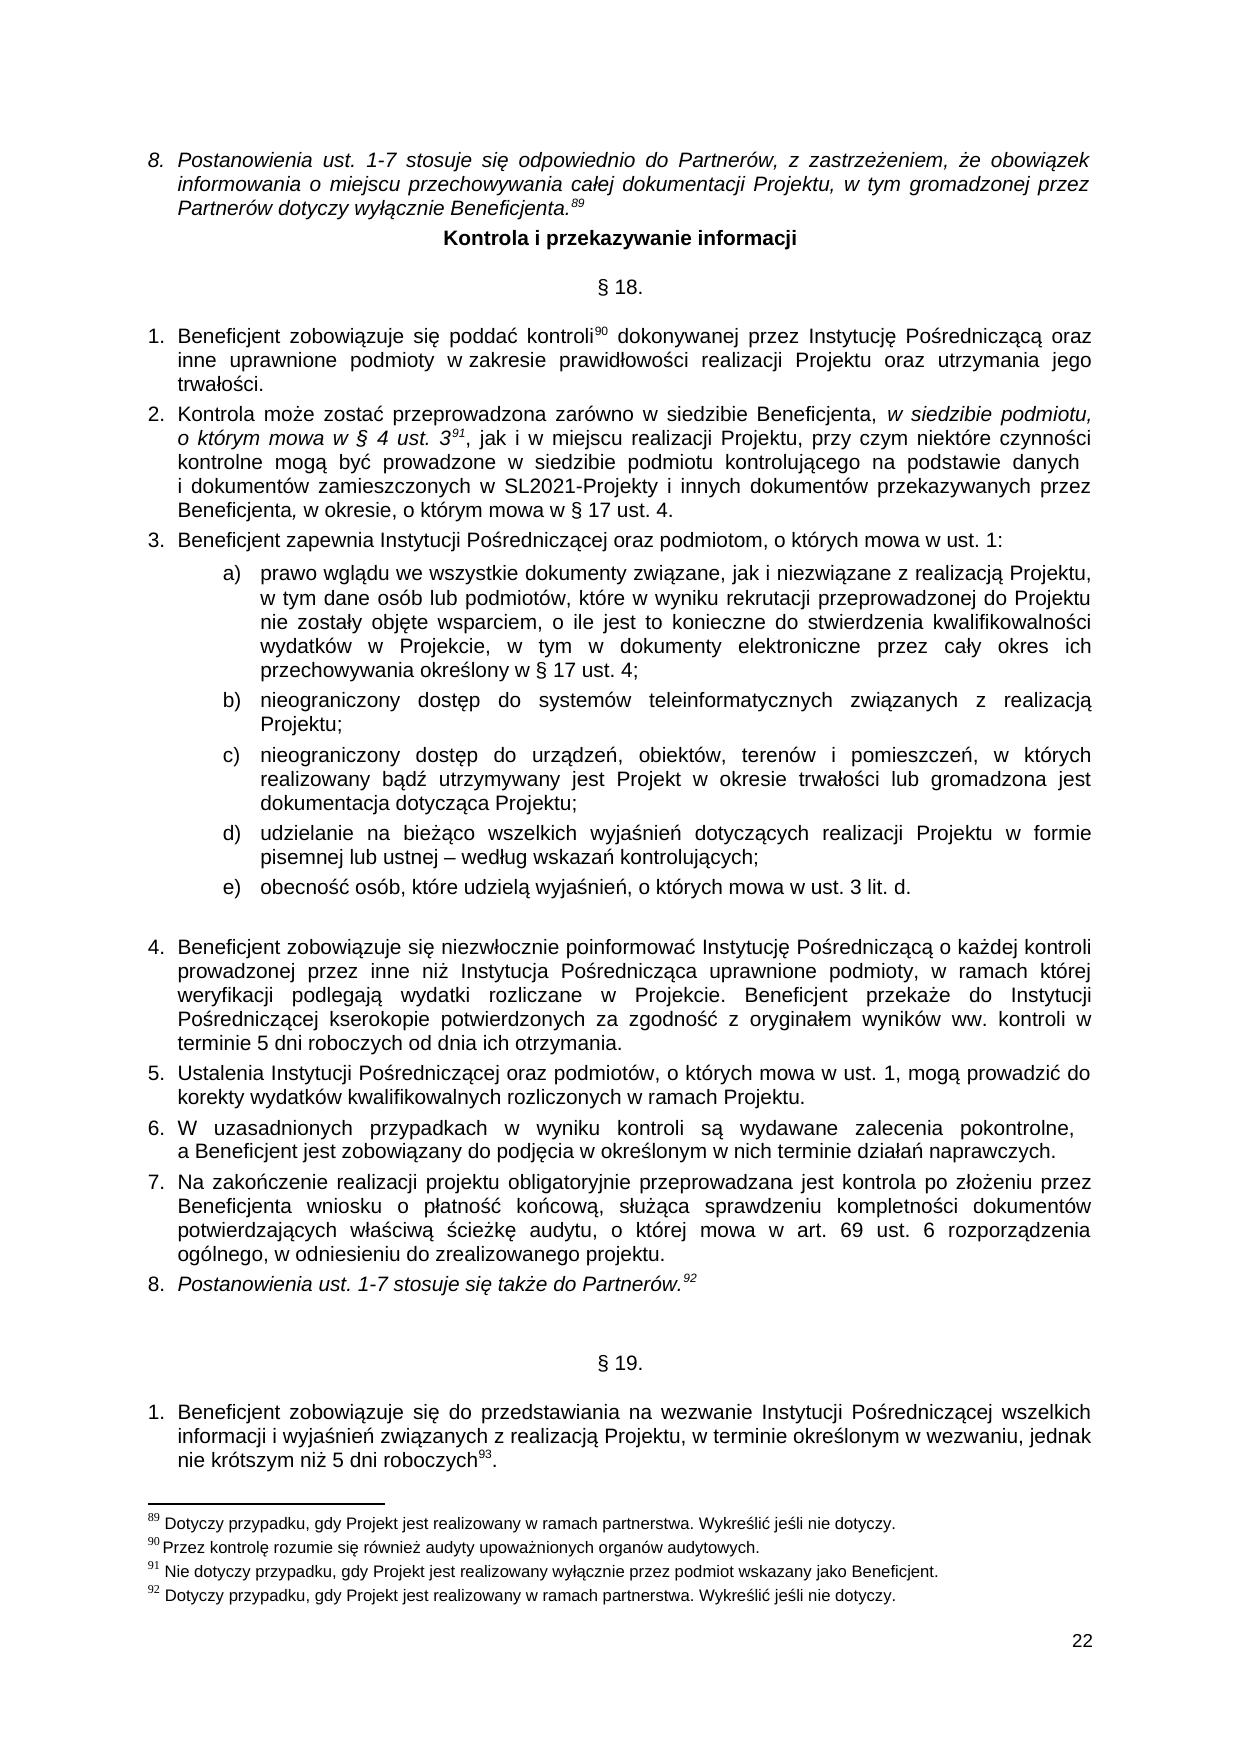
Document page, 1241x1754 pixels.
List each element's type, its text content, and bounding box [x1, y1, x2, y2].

list nieograniczony dostęp do systemów teleinformatycznych związanych z realizacją Projektu; [223, 688, 1092, 736]
list Kontrola może zostać przeprowadzona zarówno w siedzibie Beneficjenta, w siedzibie podmiotu, o którym mowa w § 4 ust. 3, jak i w miejscu realizacji Projektu, przy czym niektóre czynności kontrolne mogą być prowadzone w siedzibie podmiotu kontrolującego na podstawie danych i dokumentów zamieszczonych w SL2021-Projekty i innych dokumentów przekazywanych przez Beneficjenta, w okresie, o którym mowa w § 17 ust. 4. [148, 402, 1092, 522]
text § 18. [148, 275, 1092, 299]
list Beneficjent zobowiązuje się do przedstawiania na wezwanie Instytucji Pośredniczącej wszelkich informacji i wyjaśnień związanych z realizacją Projektu, w terminie określonym w wezwaniu, jednak nie krótszym niż 5 dni roboczych. [148, 1400, 1092, 1472]
list udzielanie na bieżąco wszelkich wyjaśnień dotyczących realizacji Projektu w formie pisemnej lub ustnej – według wskazań kontrolujących; [223, 821, 1092, 868]
list Ustalenia Instytucji Pośredniczącej oraz podmiotów, o których mowa w ust. 1, mogą prowadzić do korekty wydatków kwalifikowalnych rozliczonych w ramach Projektu. [148, 1061, 1092, 1109]
list prawo wglądu we wszystkie dokumenty związane, jak i niezwiązane z realizacją Projektu, w tym dane osób lub podmiotów, które w wyniku rekrutacji przeprowadzonej do Projektu nie zostały objęte wsparciem, o ile jest to konieczne do stwierdzenia kwalifikowalności wydatków w Projekcie, w tym w dokumenty elektroniczne przez cały okres ich przechowywania określony w § 17 ust. 4; [223, 558, 1092, 682]
list obecność osób, które udzielą wyjaśnień, o których mowa w ust. 3 lit. d. [223, 875, 1092, 899]
list Beneficjent zapewnia Instytucji Pośredniczącej oraz podmiotom, o których mowa w ust. 1: [148, 528, 1092, 552]
list Na zakończenie realizacji projektu obligatoryjnie przeprowadzana jest kontrola po złożeniu przez Beneficjenta wniosku o płatność końcową, służąca sprawdzeniu kompletności dokumentów potwierdzających właściwą ścieżkę audytu, o której mowa w art. 69 ust. 6 rozporządzenia ogólnego, w odniesieniu do zrealizowanego projektu. [148, 1169, 1092, 1265]
list Postanowienia ust. 1-7 stosuje się odpowiednio do Partnerów, z zastrzeżeniem, że obowiązek informowania o miejscu przechowywania całej dokumentacji Projektu, w tym gromadzonej przez Partnerów dotyczy wyłącznie Beneficjenta. [148, 148, 1092, 219]
list nieograniczony dostęp do urządzeń, obiektów, terenów i pomieszczeń, w których realizowany bądź utrzymywany jest Projekt w okresie trwałości lub gromadzona jest dokumentacja dotycząca Projektu; [223, 742, 1092, 814]
text § 19. [148, 1351, 1092, 1375]
list W uzasadnionych przypadkach w wyniku kontroli są wydawane zalecenia pokontrolne, a Beneficjent jest zobowiązany do podjęcia w określonym w nich terminie działań naprawczych. [148, 1115, 1092, 1163]
list Beneficjent zobowiązuje się poddać kontroli dokonywanej przez Instytucję Pośredniczącą oraz inne uprawnione podmioty w zakresie prawidłowości realizacji Projektu oraz utrzymania jego trwałości. [148, 324, 1092, 396]
text Kontrola i przekazywanie informacji [148, 226, 1092, 250]
list Postanowienia ust. 1-7 stosuje się także do Partnerów. [148, 1272, 1092, 1296]
list Beneficjent zobowiązuje się niezwłocznie poinformować Instytucję Pośredniczącą o każdej kontroli prowadzonej przez inne niż Instytucja Pośrednicząca uprawnione podmioty, w ramach której weryfikacji podlegają wydatki rozliczane w Projekcie. Beneficjent przekaże do Instytucji Pośredniczącej kserokopie potwierdzonych za zgodność z oryginałem wyników ww. kontroli w terminie 5 dni roboczych od dnia ich otrzymania. [148, 935, 1092, 1055]
